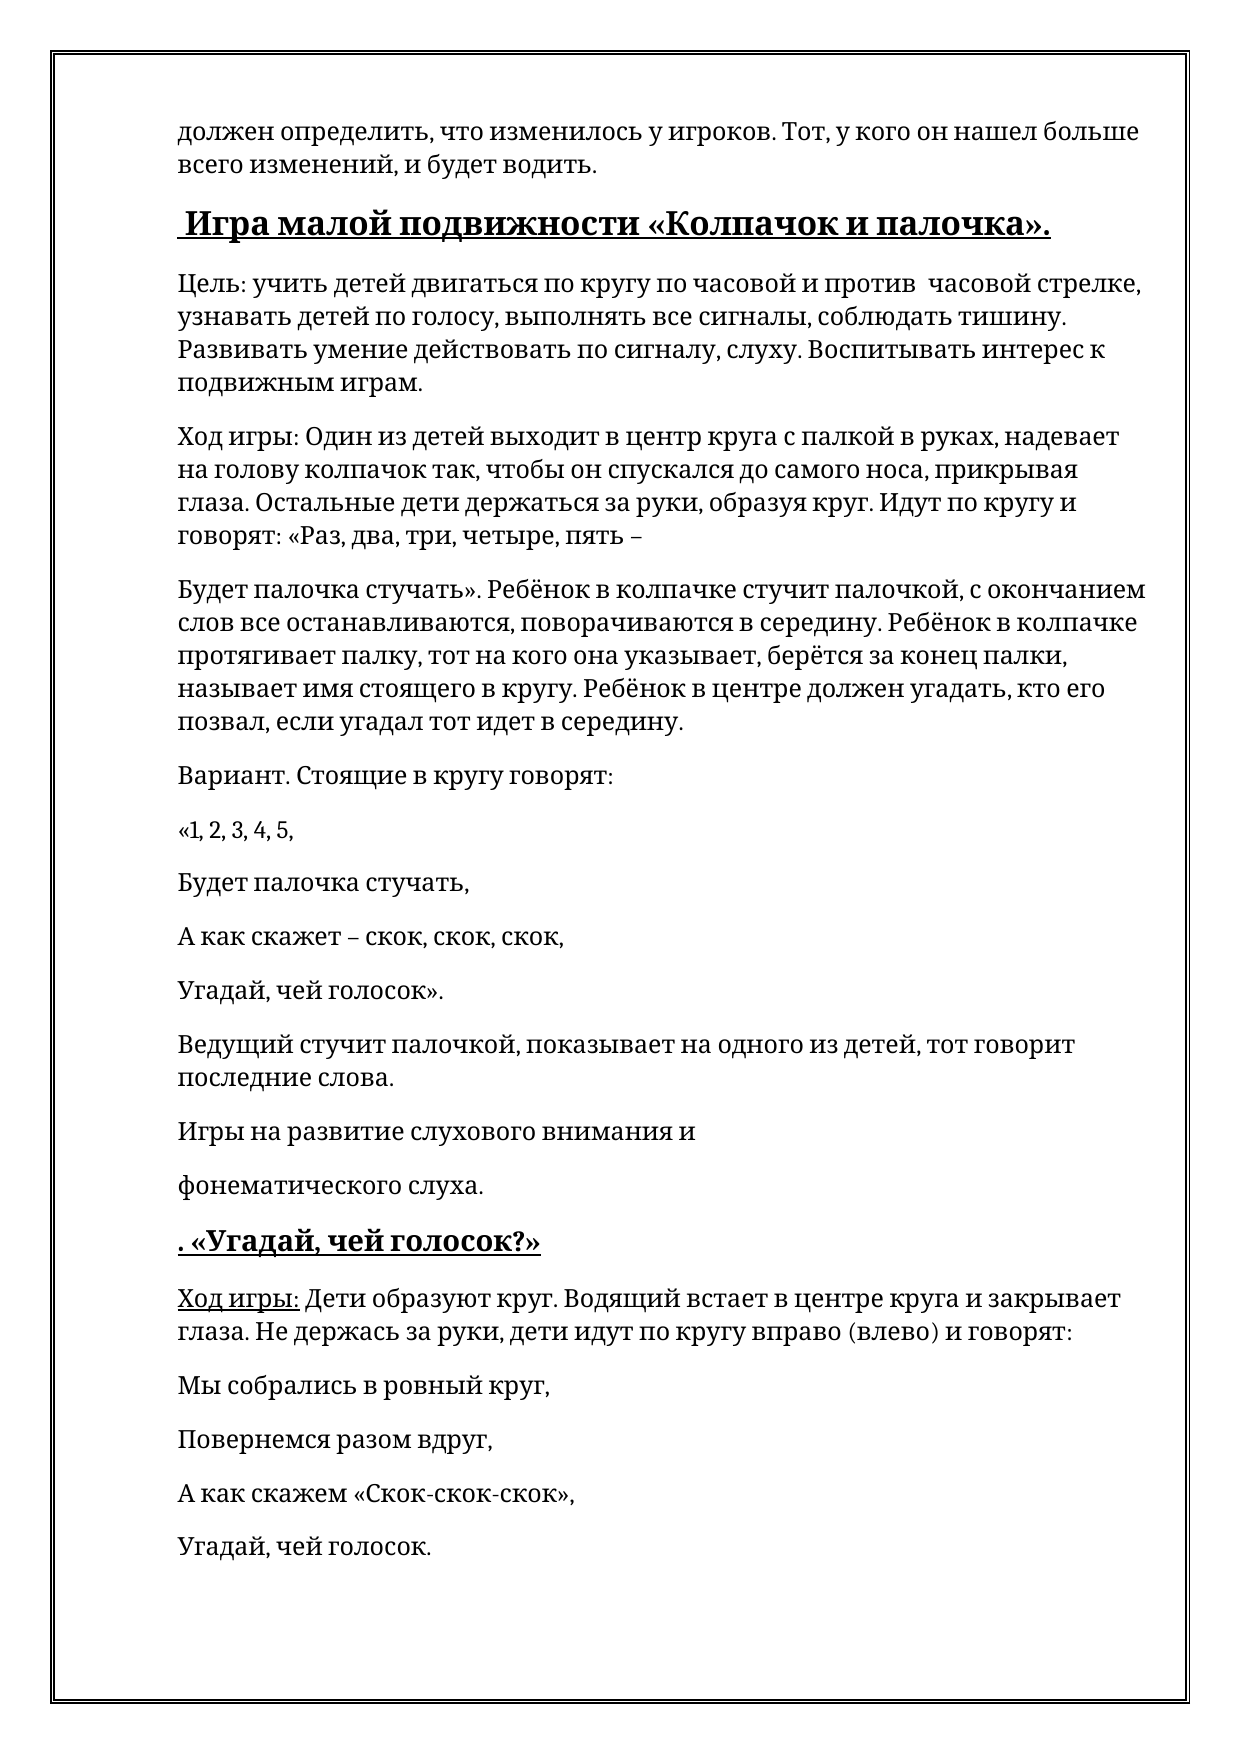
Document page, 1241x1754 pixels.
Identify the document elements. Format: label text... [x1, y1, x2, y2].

text Ход игры: Дети образуют круг. Водящий встает в центре круга и закрывает глаза. Не держась за руки, дети идут по кругу вправо (влево) и говорят: [177, 1285, 1152, 1347]
text . «Угадай, чей голосок?» [177, 1226, 1152, 1259]
text Игра малой подвижности «Колпачок и палочка». [177, 205, 1152, 243]
text Ведущий стучит палочкой, показывает на одного из детей, тот говорит последние слова. [177, 1031, 1152, 1093]
text Угадай, чей голосок. [177, 1533, 1152, 1562]
text Будет палочка стучать». Ребёнок в колпачке стучит палочкой, с окончанием слов все останавливаются, поворачиваются в середину. Ребёнок в колпачке протягивает палку, тот на кого она указывает, берётся за конец палки, называет имя стоящего в кругу. Ребёнок в центре должен угадать, кто его позвал, если угадал тот идет в середину. [177, 576, 1152, 737]
text фонематического слуха. [177, 1172, 1152, 1200]
text Будет палочка стучать, [177, 869, 1152, 898]
text А как скажем «Скок-скок-скок», [177, 1479, 1152, 1508]
text Повернемся разом вдруг, [177, 1426, 1152, 1454]
text Ход игры: Один из детей выходит в центр круга с палкой в руках, надевает на голову колпачок так, чтобы он спускался до самого носа, прикрывая глаза. Остальные дети держаться за руки, образуя круг. Идут по кругу и говорят: «Раз, два, три, четыре, пять – [177, 423, 1152, 551]
text Цель: учить детей двигаться по кругу по часовой и против часовой стрелке, узнавать детей по голосу, выполнять все сигналы, соблюдать тишину. Развивать умение действовать по сигналу, слуху. Воспитывать интерес к подвижным играм. [177, 270, 1152, 398]
text Угадай, чей голосок». [177, 977, 1152, 1006]
text Вариант. Стоящие в кругу говорят: [177, 762, 1152, 790]
text Мы собрались в ровный круг, [177, 1372, 1152, 1401]
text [177, 118, 1152, 180]
text Игры на развитие слухового внимания и [177, 1118, 1152, 1147]
text «1, 2, 3, 4, 5, [177, 816, 1152, 844]
text А как скажет – скок, скок, скок, [177, 923, 1152, 952]
